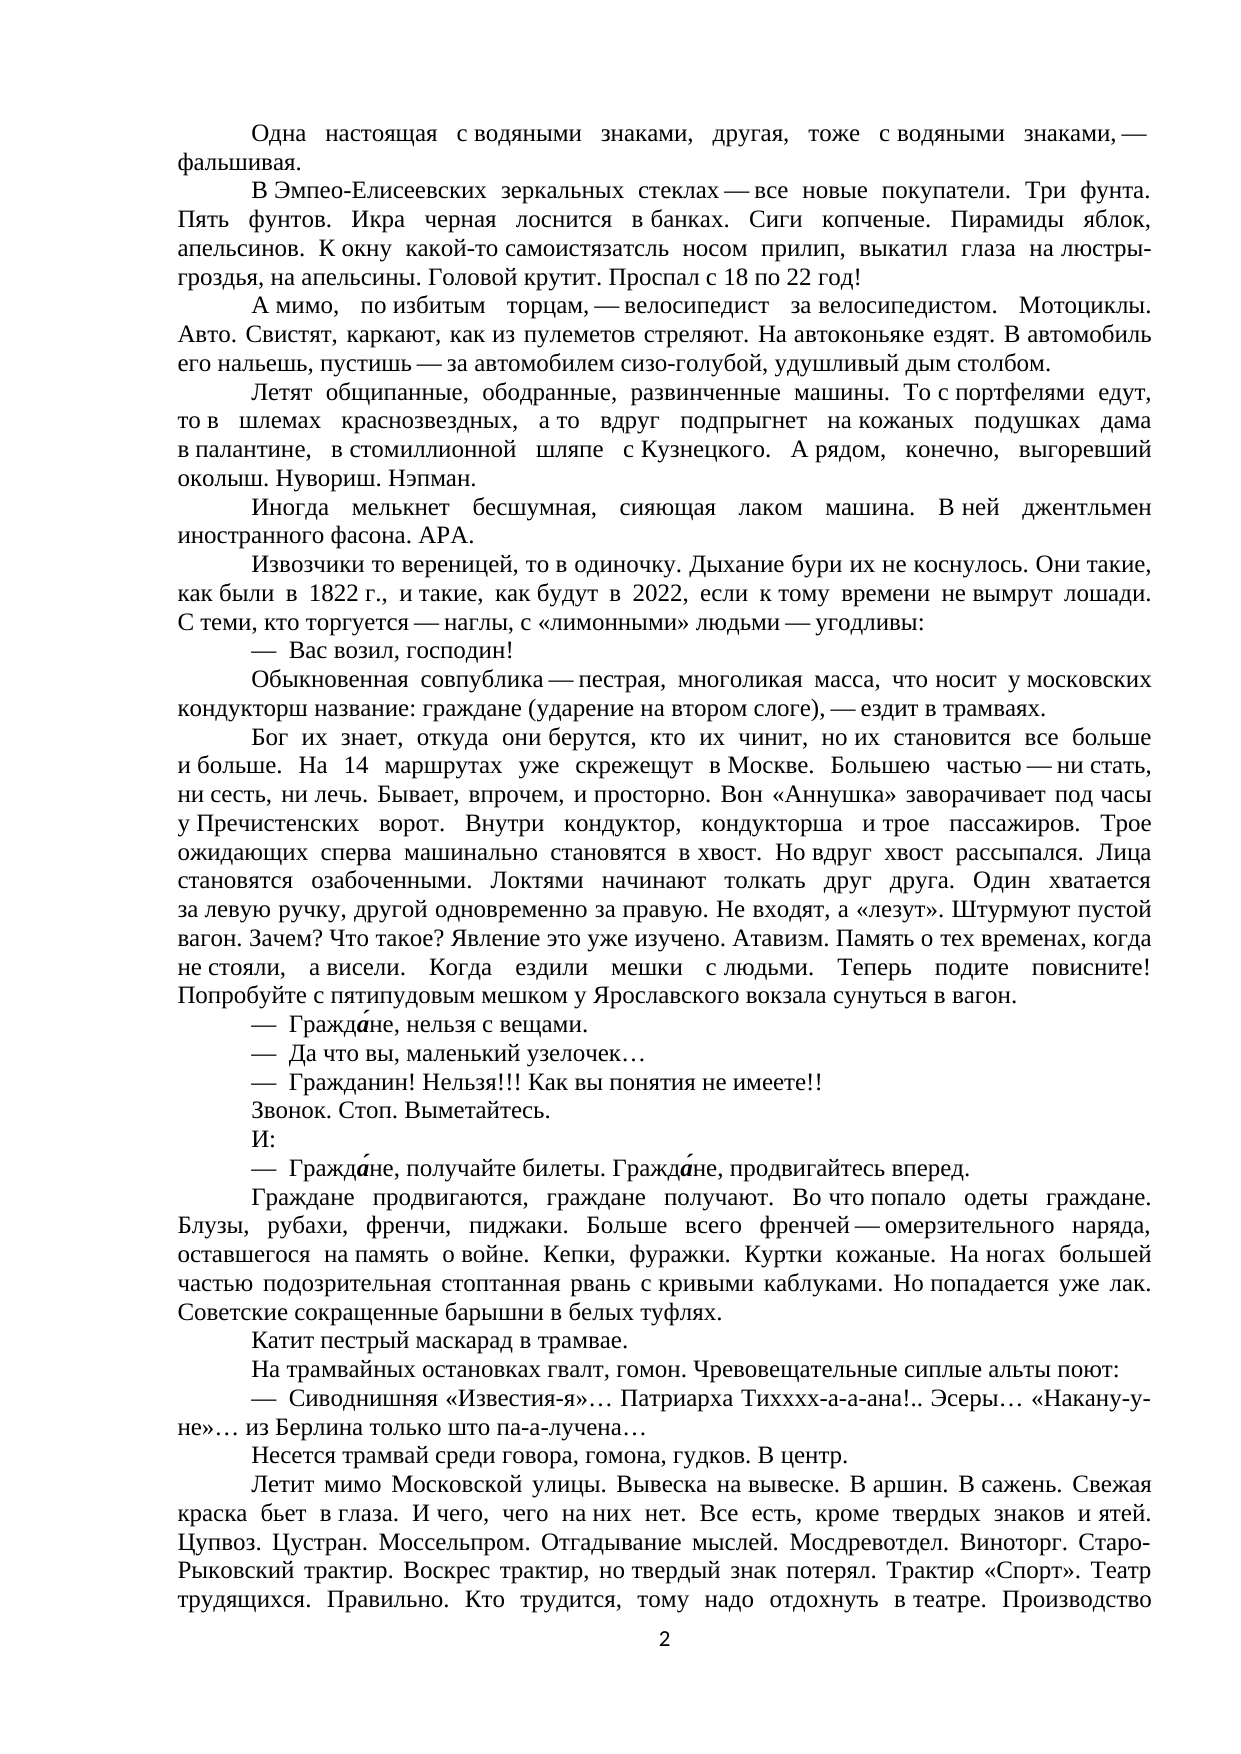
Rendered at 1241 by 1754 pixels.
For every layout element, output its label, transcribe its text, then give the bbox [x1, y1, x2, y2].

text Извозчики то вереницей, то в одиночку. Дыхание бури их не коснулось. Они такие, как были в 1822 г., и такие, как будут в 2022, если к тому времени не вымрут лошади. С теми, кто торгуется — наглы, с «лимонными» людьми — угодливы: [177, 549, 1152, 636]
text На трамвайных остановках гвалт, гомон. Чревовещательные сиплые альты поют: [177, 1354, 1152, 1383]
text Несется трамвай среди говора, гомона, гудков. В центр. [177, 1441, 1152, 1469]
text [177, 1469, 1152, 1613]
text — Гражданин! Нельзя!!! Как вы понятия не имеете!! [177, 1067, 1152, 1096]
text — Гражда́не, получайте билеты. Гражда́не, продвигайтесь вперед. [177, 1153, 1152, 1182]
text Обыкновенная совпублика — пестрая, многоликая масса, что носит у московских кондукторш название: граждане (ударение на втором слоге), — ездит в трамваях. [177, 664, 1152, 722]
text Одна настоящая с водяными знаками, другая, тоже с водяными знаками, — фальшивая. [177, 118, 1152, 176]
text — Вас возил, господин! [177, 636, 1152, 664]
text Бог их знает, откуда они берутся, кто их чинит, но их становится все больше и больше. На 14 маршрутах уже скрежещут в Москве. Большею частью — ни стать, ни сесть, ни лечь. Бывает, впрочем, и просторно. Вон «Аннушка» заворачивает под часы у Пречистенских ворот. Внутри кондуктор, кондукторша и трое пассажиров. Трое ожидающих сперва машинально становятся в хвост. Но вдруг хвост рассыпался. Лица становятся озабоченными. Локтями начинают толкать друг друга. Один хватается за левую ручку, другой одновременно за правую. Не входят, а «лезут». Штурмуют пустой вагон. Зачем? Что такое? Явление это уже изучено. Атавизм. Память о тех временах, когда не стояли, а висели. Когда ездили мешки с людьми. Теперь подите повисните! Попробуйте с пятипудовым мешком у Ярославского вокзала сунуться в вагон. [177, 722, 1152, 1009]
text — Сиводнишняя «Известия-я»… Патриарха Тихххх-а-а-ана!.. Эсеры… «Накану-у-не»… из Берлина только што па-а-лучена… [177, 1383, 1152, 1441]
text — Гражда́не, нельзя с вещами. [177, 1009, 1152, 1038]
text Катит пестрый маскарад в трамвае. [177, 1326, 1152, 1354]
text Иногда мелькнет бесшумная, сияющая лаком машина. В ней джентльмен иностранного фасона. АРА. [177, 492, 1152, 549]
text Летят общипанные, ободранные, развинченные машины. То с портфелями едут, то в шлемах краснозвездных, а то вдруг подпрыгнет на кожаных подушках дама в палантине, в стомиллионной шляпе с Кузнецкого. А рядом, конечно, выгоревший околыш. Нувориш. Нэпман. [177, 377, 1152, 492]
text Звонок. Стоп. Выметайтесь. [177, 1096, 1152, 1124]
text А мимо, по избитым торцам, — велосипедист за велосипедистом. Мотоциклы. Авто. Свистят, каркают, как из пулеметов стреляют. На автоконьяке ездят. В автомобиль его нальешь, пустишь — за автомобилем сизо-голубой, удушливый дым столбом. [177, 291, 1152, 377]
text Граждане продвигаются, граждане получают. Во что попало одеты граждане. Блузы, рубахи, френчи, пиджаки. Больше всего френчей — омерзительного наряда, оставшегося на память о войне. Кепки, фуражки. Куртки кожаные. На ногах большей частью подозрительная стоптанная рвань с кривыми каблуками. Но попадается уже лак. Советские сокращенные барышни в белых туфлях. [177, 1182, 1152, 1326]
text — Да что вы, маленький узелочек… [177, 1038, 1152, 1067]
text В Эмпео-Елисеевских зеркальных стеклах — все новые покупатели. Три фунта. Пять фунтов. Икра черная лоснится в банках. Сиги копченые. Пирамиды яблок, апельсинов. К окну какой-то самоистязатсль носом прилип, выкатил глаза на люстры-гроздья, на апельсины. Головой крутит. Проспал с 18 по 22 год! [177, 176, 1152, 291]
text И: [177, 1124, 1152, 1153]
